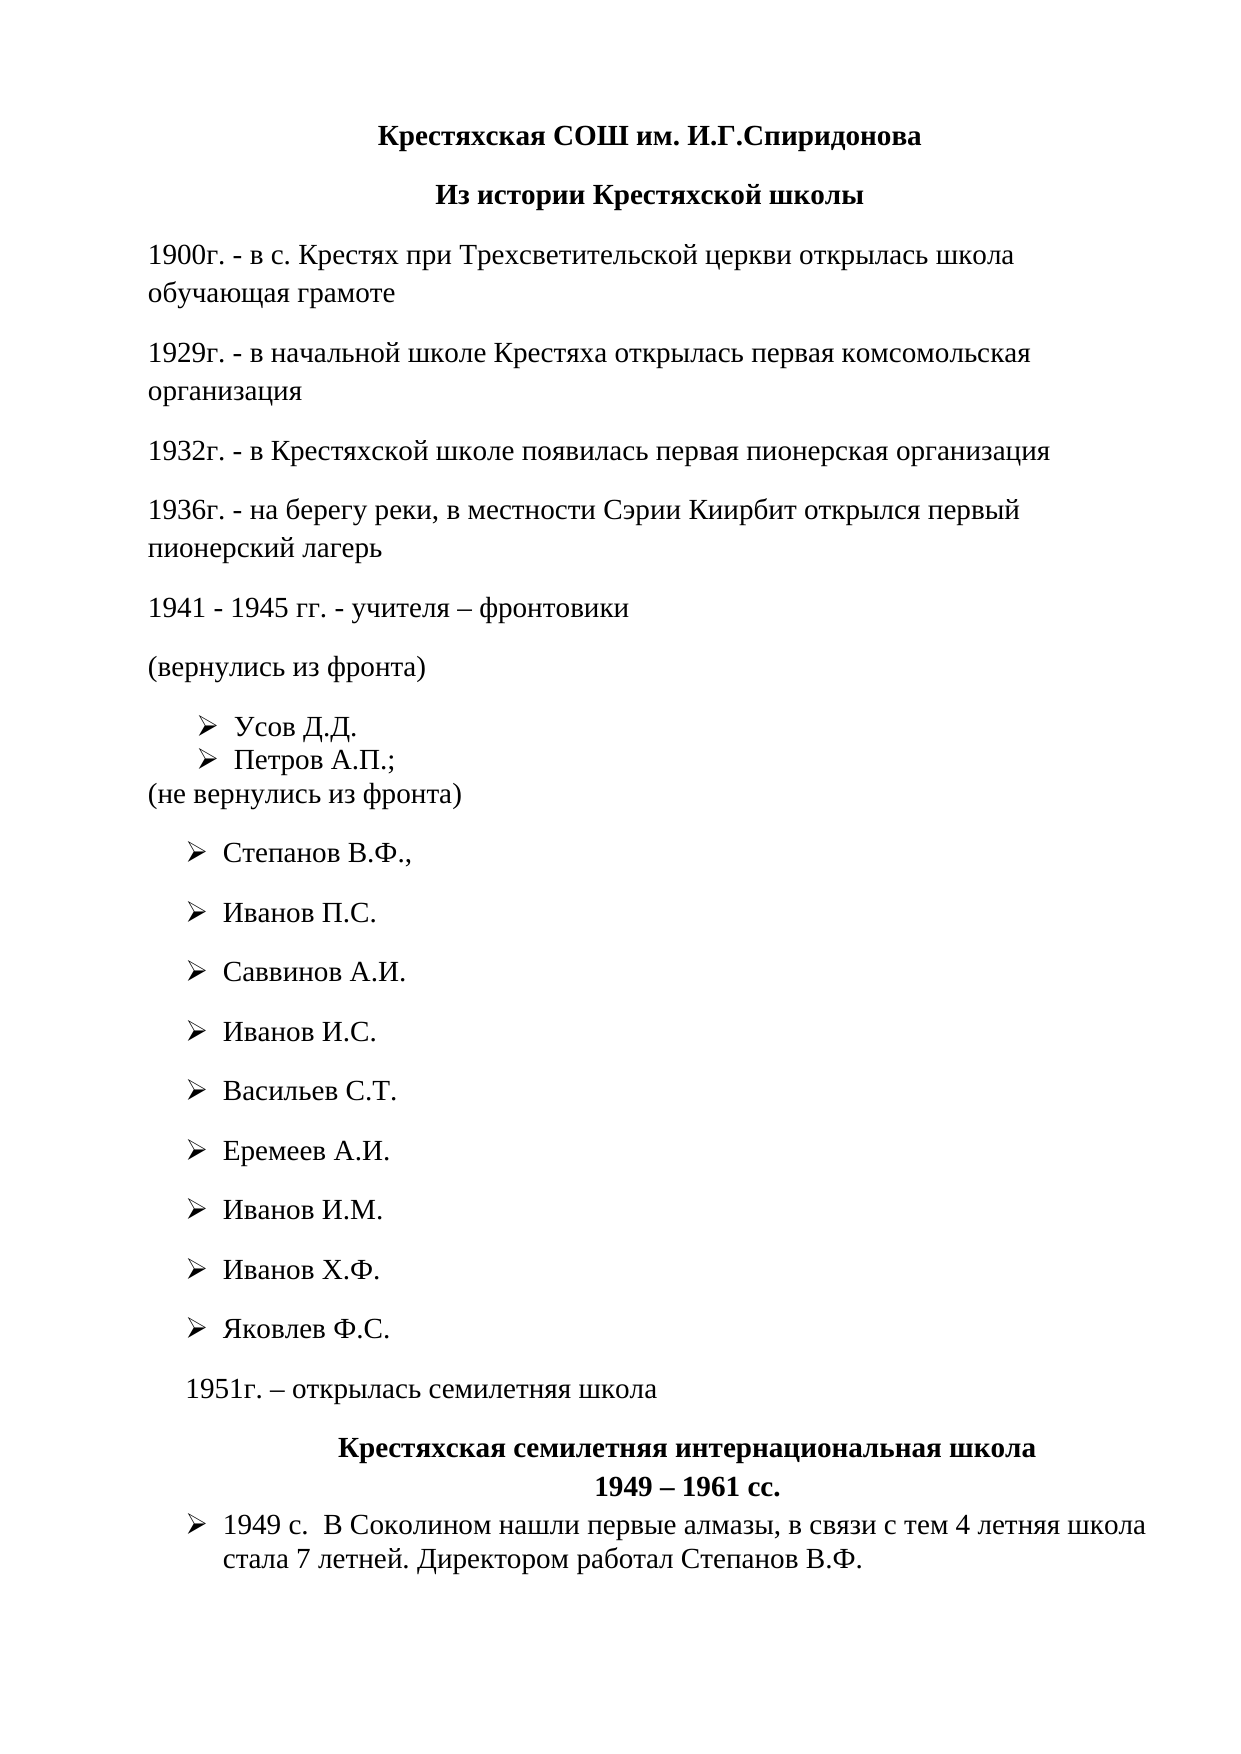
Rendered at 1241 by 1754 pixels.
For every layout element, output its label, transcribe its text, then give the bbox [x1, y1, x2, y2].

list Саввинов А.И. [185, 954, 1152, 988]
list Еремеев А.И. [185, 1133, 1152, 1166]
text 1932г. - в Крестяхской школе появилась первая пионерская организация [148, 433, 1152, 466]
text 1941 - 1945 гг. - учителя – фронтовики [148, 590, 1152, 623]
list Петров А.П.; [196, 742, 1152, 776]
text 1929г. - в начальной школе Крестяха открылась первая комсомольская организация [148, 335, 1152, 407]
text 1936г. - на берегу реки, в местности Сэрии Киирбит открылся первый пионерский лагерь [148, 492, 1152, 564]
list Степанов В.Ф., [185, 835, 1152, 869]
list Усов Д.Д. [196, 709, 1152, 742]
text Крестяхская СОШ им. И.Г.Спиридонова [148, 118, 1152, 152]
list Крестяхская семилетняя интернациональная школа 1949 – 1961 сс. [223, 1430, 1152, 1502]
text 1900г. - в с. Крестях при Трехсветительской церкви открылась школа обучающая грамоте [148, 237, 1152, 309]
list Яковлев Ф.С. [185, 1311, 1152, 1345]
text Из истории Крестяхской школы [148, 177, 1152, 211]
text 1951г. – открылась семилетняя школа [185, 1371, 1152, 1404]
text (не вернулись из фронта) [148, 776, 1152, 809]
list Васильев С.Т. [185, 1073, 1152, 1107]
text (вернулись из фронта) [148, 649, 1152, 683]
list 1949 с. В Соколином нашли первые алмазы, в связи с тем 4 летняя школа стала 7 летней. Директором работал Степанов В.Ф. [185, 1507, 1152, 1574]
list Иванов И.М. [185, 1192, 1152, 1226]
list Иванов И.С. [185, 1014, 1152, 1047]
list Иванов Х.Ф. [185, 1252, 1152, 1285]
list Иванов П.С. [185, 895, 1152, 928]
